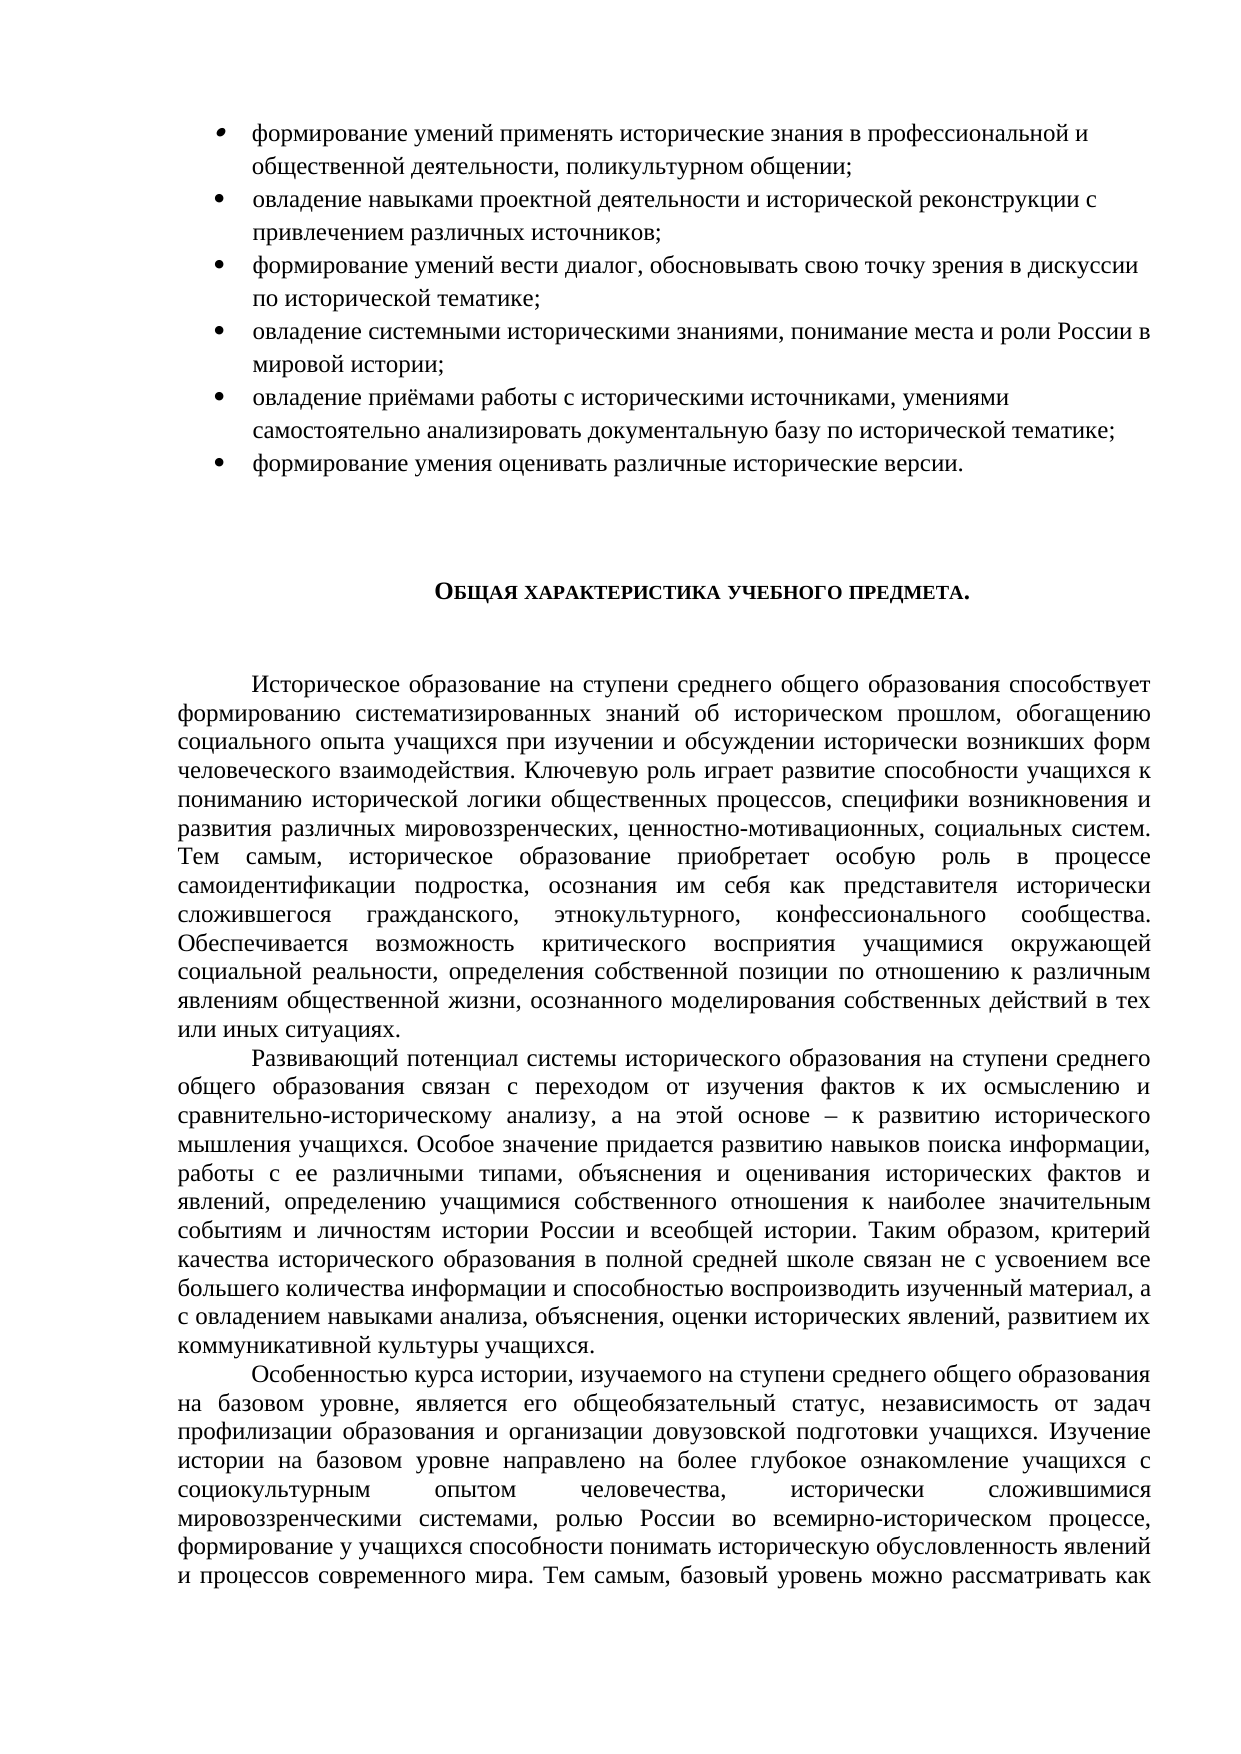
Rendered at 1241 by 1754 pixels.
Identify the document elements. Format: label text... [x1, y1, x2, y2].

list овладение приёмами работы с историческими источниками, умениями самостоятельно анализировать документальную базу по исторической тематике; [215, 382, 1152, 444]
text Общая характеристика учебного предмета. [252, 576, 1152, 605]
text Развивающий потенциал системы исторического образования на ступени среднего общего образования связан с переходом от изучения фактов к их осмыслению и сравнительно-историческому анализу, а на этой основе – к развитию исторического мышления учащихся. Особое значение придается развитию навыков поиска информации, работы с ее различными типами, объяснения и оценивания исторических фактов и явлений, определению учащимися собственного отношения к наиболее значительным событиям и личностям истории России и всеобщей истории. Таким образом, критерий качества исторического образования в полной средней школе связан не с усвоением все большего количества информации и способностью воспроизводить изученный материал, а с овладением навыками анализа, объяснения, оценки исторических явлений, развитием их коммуникативной культуры учащихся. [177, 1043, 1152, 1359]
list формирование умения оценивать различные исторические версии. [215, 448, 1152, 477]
list формирование умений применять исторические знания в профессиональной и общественной деятельности, поликультурном общении; [214, 118, 1152, 180]
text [177, 1359, 1152, 1589]
list овладение системными историческими знаниями, понимание места и роли России в мировой истории; [215, 316, 1152, 378]
list формирование умений вести диалог, обосновывать свою точку зрения в дискуссии по исторической тематике; [215, 250, 1152, 312]
text Историческое образование на ступени среднего общего образования способствует формированию систематизированных знаний об историческом прошлом, обогащению социального опыта учащихся при изучении и обсуждении исторически возникших форм человеческого взаимодействия. Ключевую роль играет развитие способности учащихся к пониманию исторической логики общественных процессов, специфики возникновения и развития различных мировоззренческих, ценностно-мотивационных, социальных систем. Тем самым, историческое образование приобретает особую роль в процессе самоидентификации подростка, осознания им себя как представителя исторически сложившегося гражданского, этнокультурного, конфессионального сообщества. Обеспечивается возможность критического восприятия учащимися окружающей социальной реальности, определения собственной позиции по отношению к различным явлениям общественной жизни, осознанного моделирования собственных действий в тех или иных ситуациях. [177, 669, 1152, 1043]
list овладение навыками проектной деятельности и исторической реконструкции с привлечением различных источников; [215, 184, 1152, 246]
